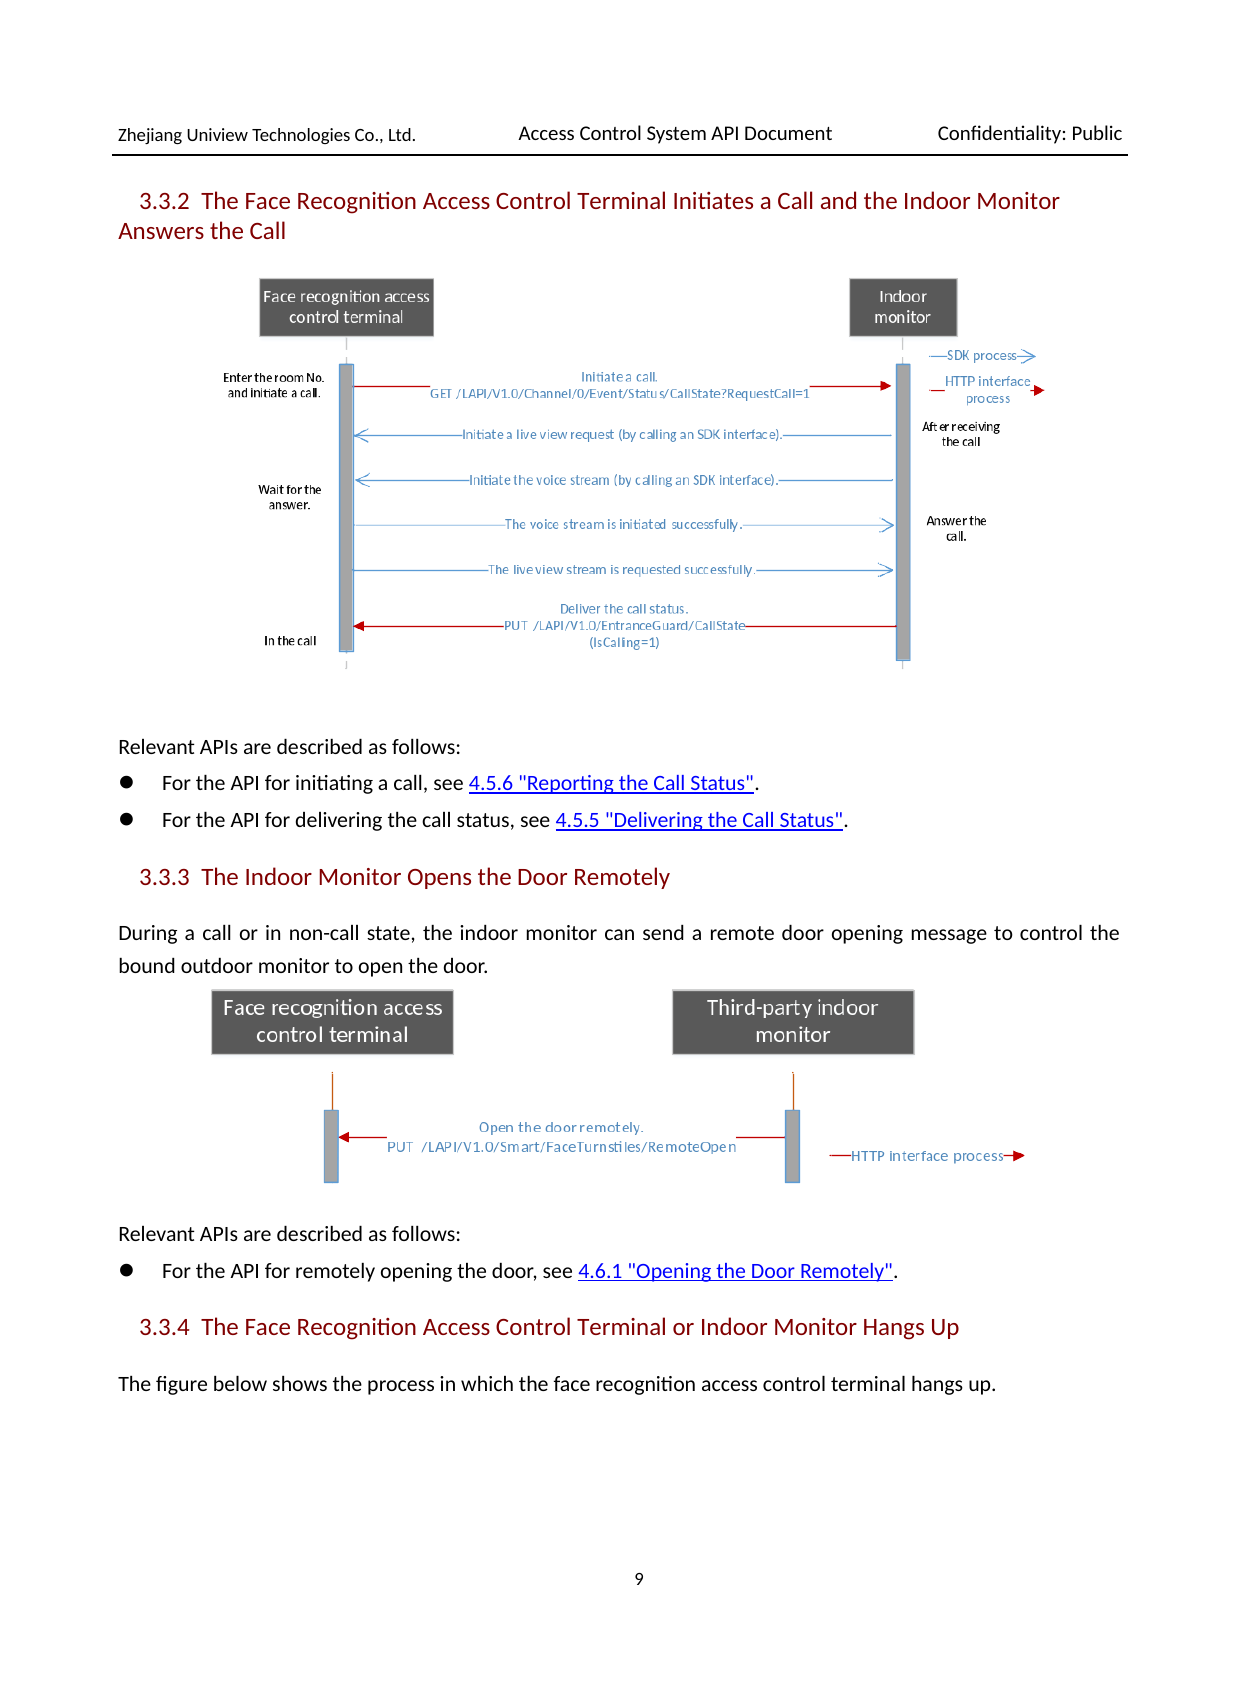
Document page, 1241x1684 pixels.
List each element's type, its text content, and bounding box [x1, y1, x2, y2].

list For the API for initiating a call, see 4.5.6 "Reporting the Call Status". [118, 767, 1122, 799]
text During a call or in non-call state, the indoor monitor can send a remote door opening message to control the bound outdoor monitor to open the door. [118, 916, 1122, 981]
list For the API for remotely opening the door, see 4.6.1 "Opening the Door Remotely". [118, 1254, 1122, 1286]
subtitle The Face Recognition Access Control Terminal Initiates a Call and the Indoor Monitor Answers the Call [118, 185, 1122, 246]
subtitle The Face Recognition Access Control Terminal or Indoor Monitor Hangs Up [118, 1311, 1122, 1342]
text Relevant APIs are described as follows: [118, 1217, 1122, 1250]
text Relevant APIs are described as follows: [118, 730, 1122, 762]
list For the API for delivering the call status, see 4.5.5 "Delivering the Call Status". [118, 803, 1122, 836]
text The figure below shows the process in which the face recognition access control terminal hangs up. [118, 1367, 1122, 1399]
subtitle The Indoor Monitor Opens the Door Remotely [118, 861, 1122, 891]
